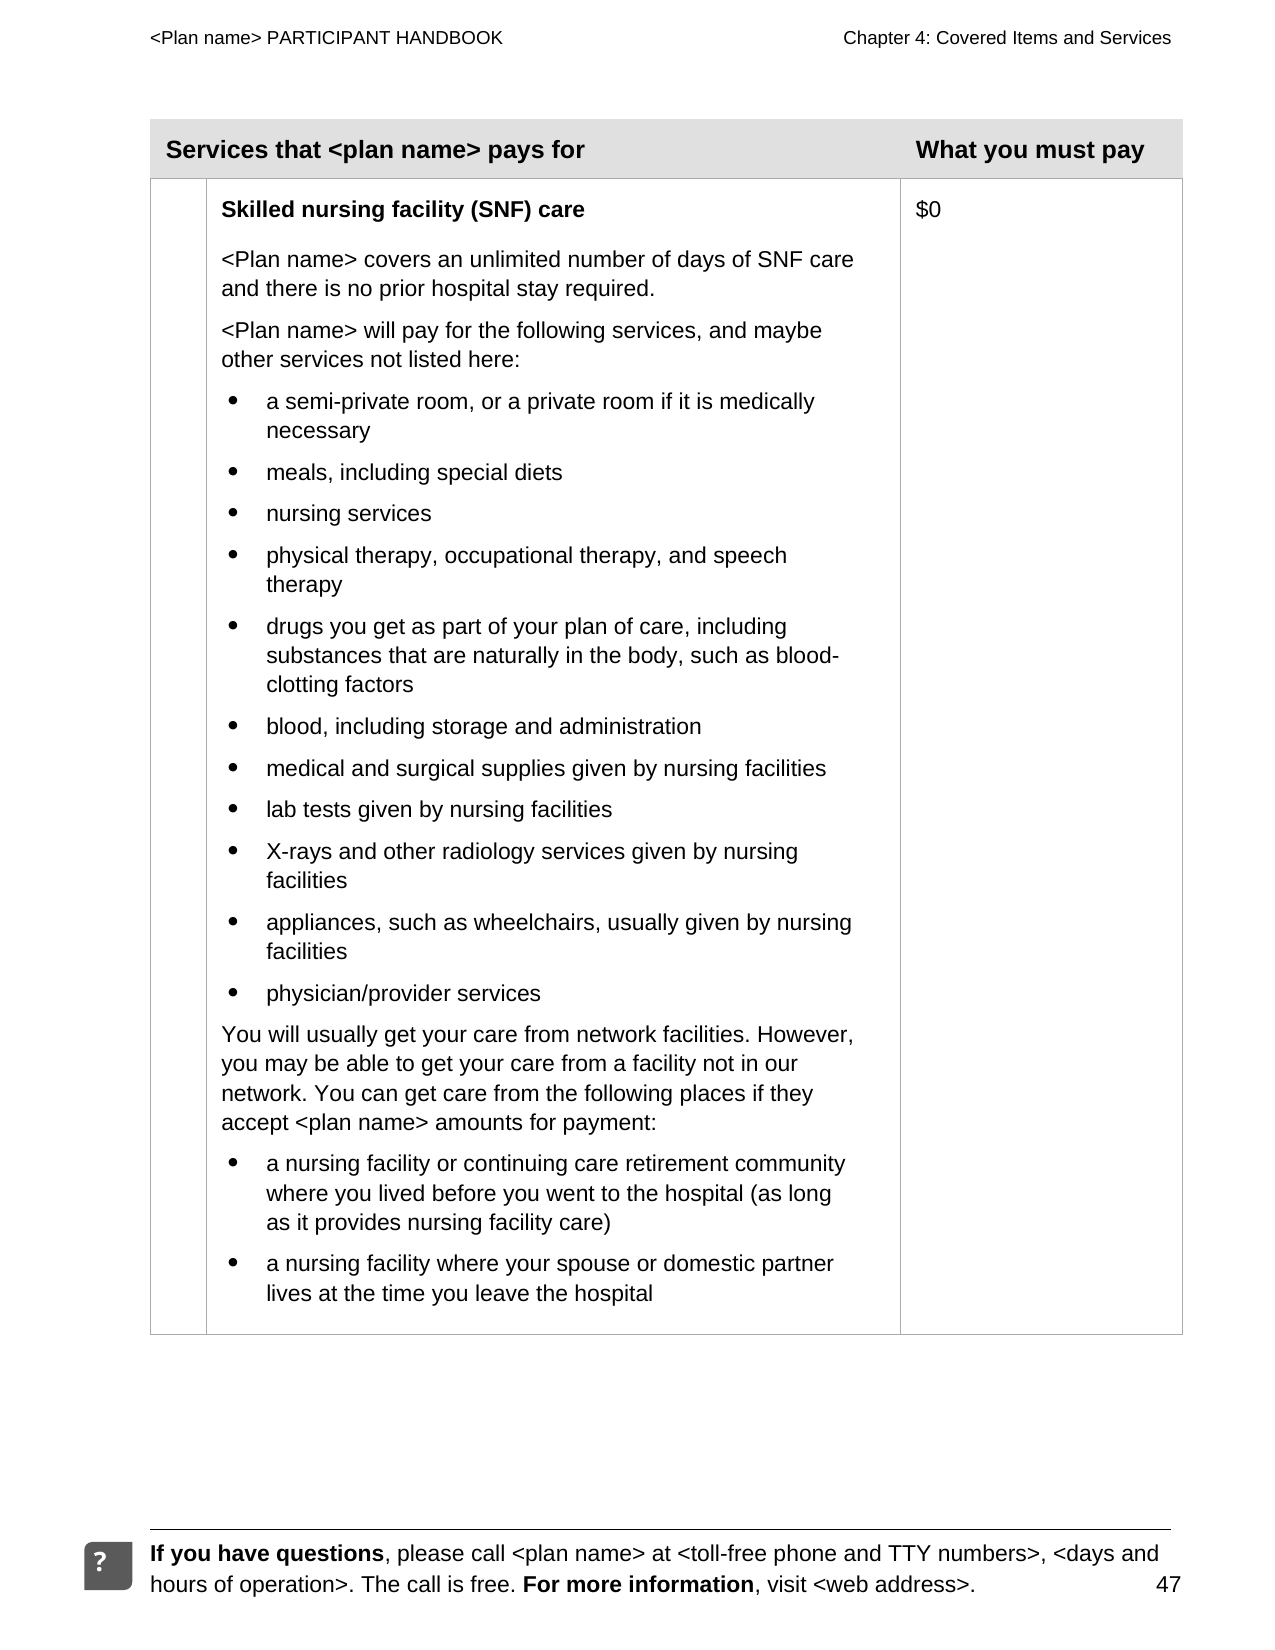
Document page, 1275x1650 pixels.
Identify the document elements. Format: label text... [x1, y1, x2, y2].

table_header What you must pay [901, 120, 1182, 178]
table_cell $0 [901, 179, 1182, 1334]
table_header Services that <plan name> pays for [151, 120, 900, 178]
table_cell Skilled nursing facility (SNF) care <Plan name> covers an unlimited number of days of SNF care and there is no prior hospital stay required. <Plan name> will pay for the following services, and maybe other services not listed here: a semi-private room, or a private room if it is medically necessary meals, including special diets nursing services physical therapy, occupational therapy, and speech therapy drugs you get as part of your plan of care, including substances that are naturally in the body, such as blood-clotting factors blood, including storage and administration medical and surgical supplies given by nursing facilities lab tests given by nursing facilities X-rays and other radiology services given by nursing facilities appliances, such as wheelchairs, usually given by nursing facilities physician/provider services You will usually get your care from network facilities. However, you may be able to get your care from a facility not in our network. You can get care from the following places if they accept <plan name> amounts for payment: a nursing facility or continuing care retirement community where you lived before you went to the hospital (as long as it provides nursing facility care) a nursing facility where your spouse or domestic partner lives at the time you leave the hospital [207, 179, 900, 1334]
table_cell [151, 179, 206, 1334]
